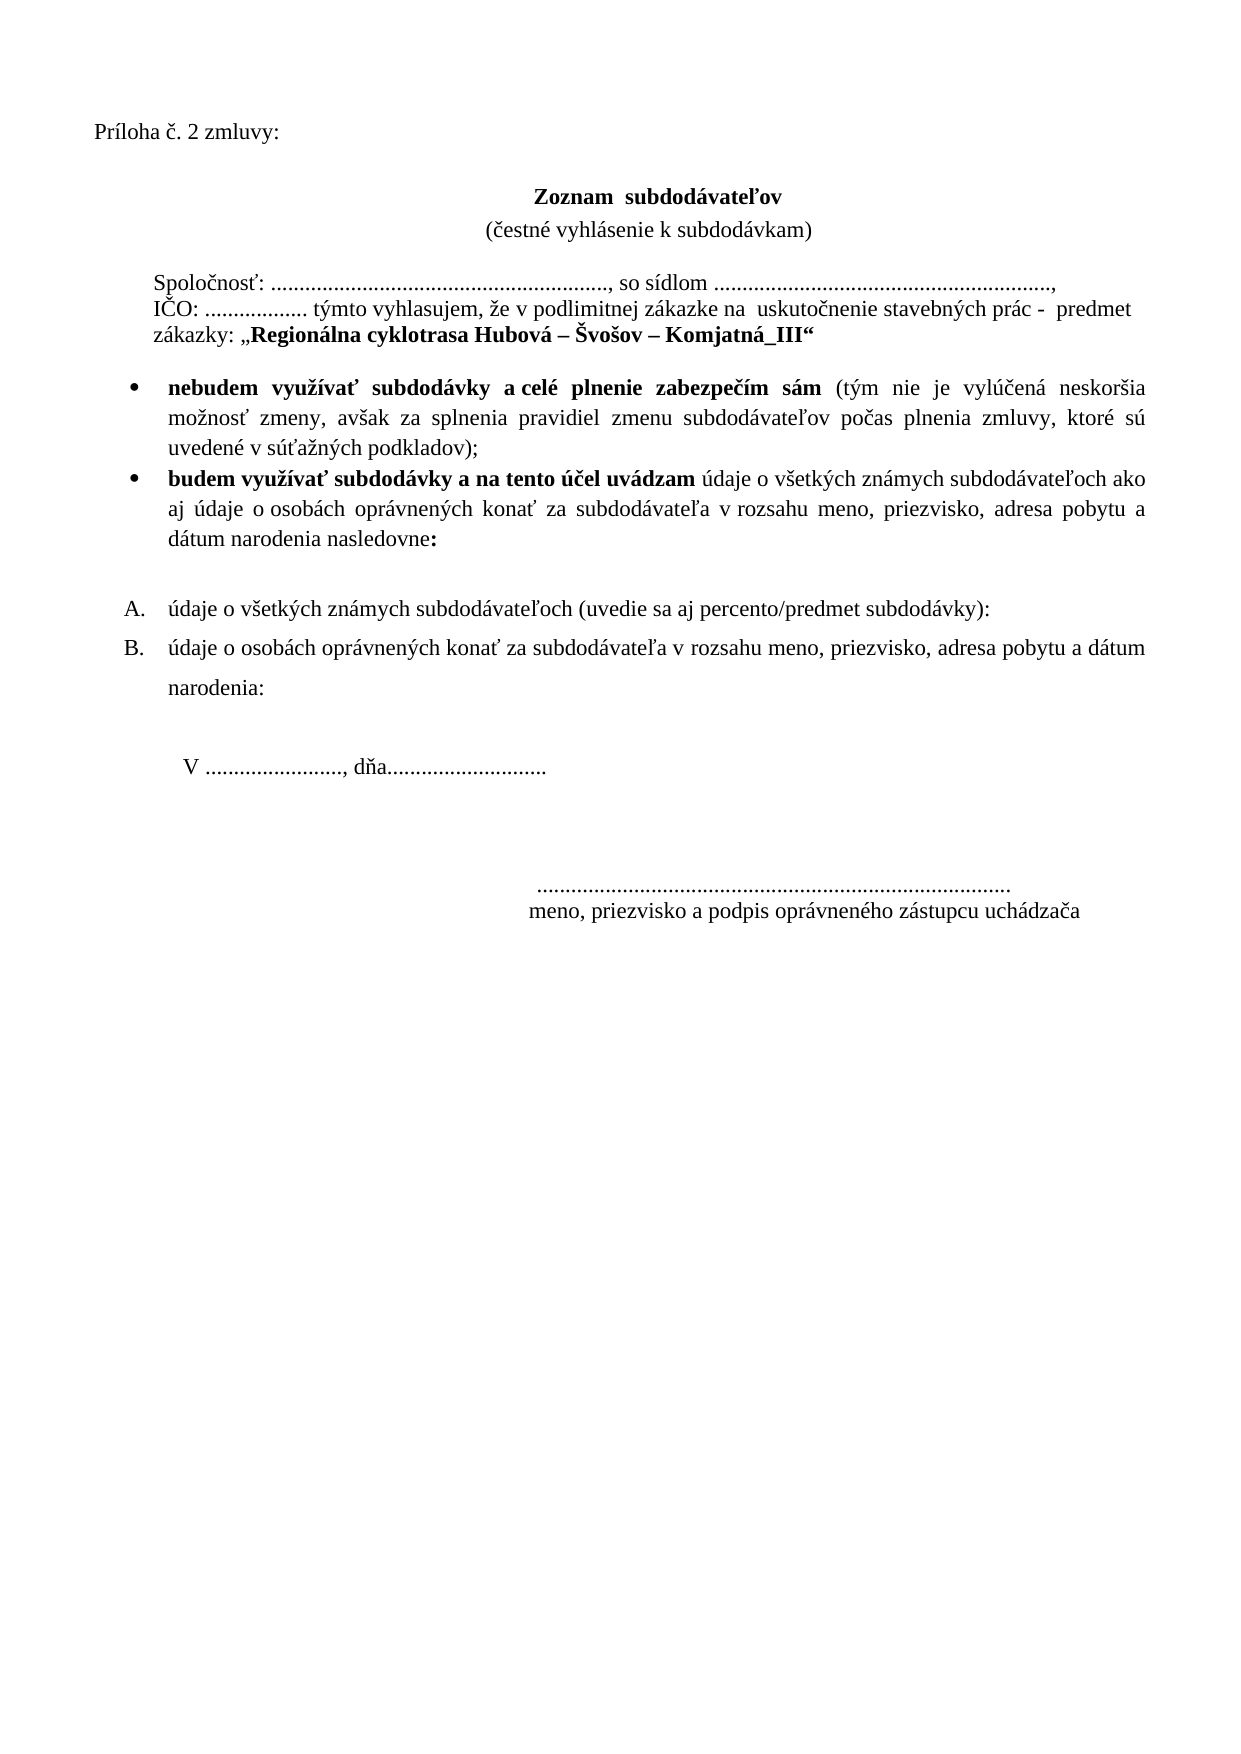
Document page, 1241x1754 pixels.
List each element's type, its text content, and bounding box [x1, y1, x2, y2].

text ................................................................................... [183, 871, 1146, 897]
list nebudem využívať subdodávky a celé plnenie zabezpečím sám (tým nie je vylúčená neskoršia možnosť zmeny, avšak za splnenia pravidiel zmenu subdodávateľov počas plnenia zmluvy, ktoré sú uvedené v súťažných podkladov); [130, 374, 1146, 461]
subtitle Zoznam subdodávateľov [169, 183, 1146, 210]
list údaje o osobách oprávnených konať za subdodávateľa v rozsahu meno, priezvisko, adresa pobytu a dátum narodenia: [123, 634, 1146, 700]
text meno, priezvisko a podpis oprávneného zástupcu uchádzača [404, 897, 1146, 924]
text Spoločnosť: ..........................................................., so sídlom ..........................................................., [153, 269, 1146, 295]
list údaje o všetkých známych subdodávateľoch (uvedie sa aj percento/predmet subdodávky): [123, 595, 1146, 621]
subtitle Príloha č. 2 zmluvy: [94, 118, 1146, 144]
text IČO: .................. týmto vyhlasujem, že v podlimitnej zákazke na uskutočnenie stavebných prác - predmet zákazky: „Regionálna cyklotrasa Hubová – Švošov – Komjatná_III“ [153, 295, 1146, 348]
text (čestné vyhlásenie k subdodávkam) [94, 216, 1146, 242]
text V ........................, dňa............................ [183, 753, 1146, 779]
list budem využívať subdodávky a na tento účel uvádzam údaje o všetkých známych subdodávateľoch ako aj údaje o osobách oprávnených konať za subdodávateľa v rozsahu meno, priezvisko, adresa pobytu a dátum narodenia nasledovne: [130, 465, 1146, 551]
